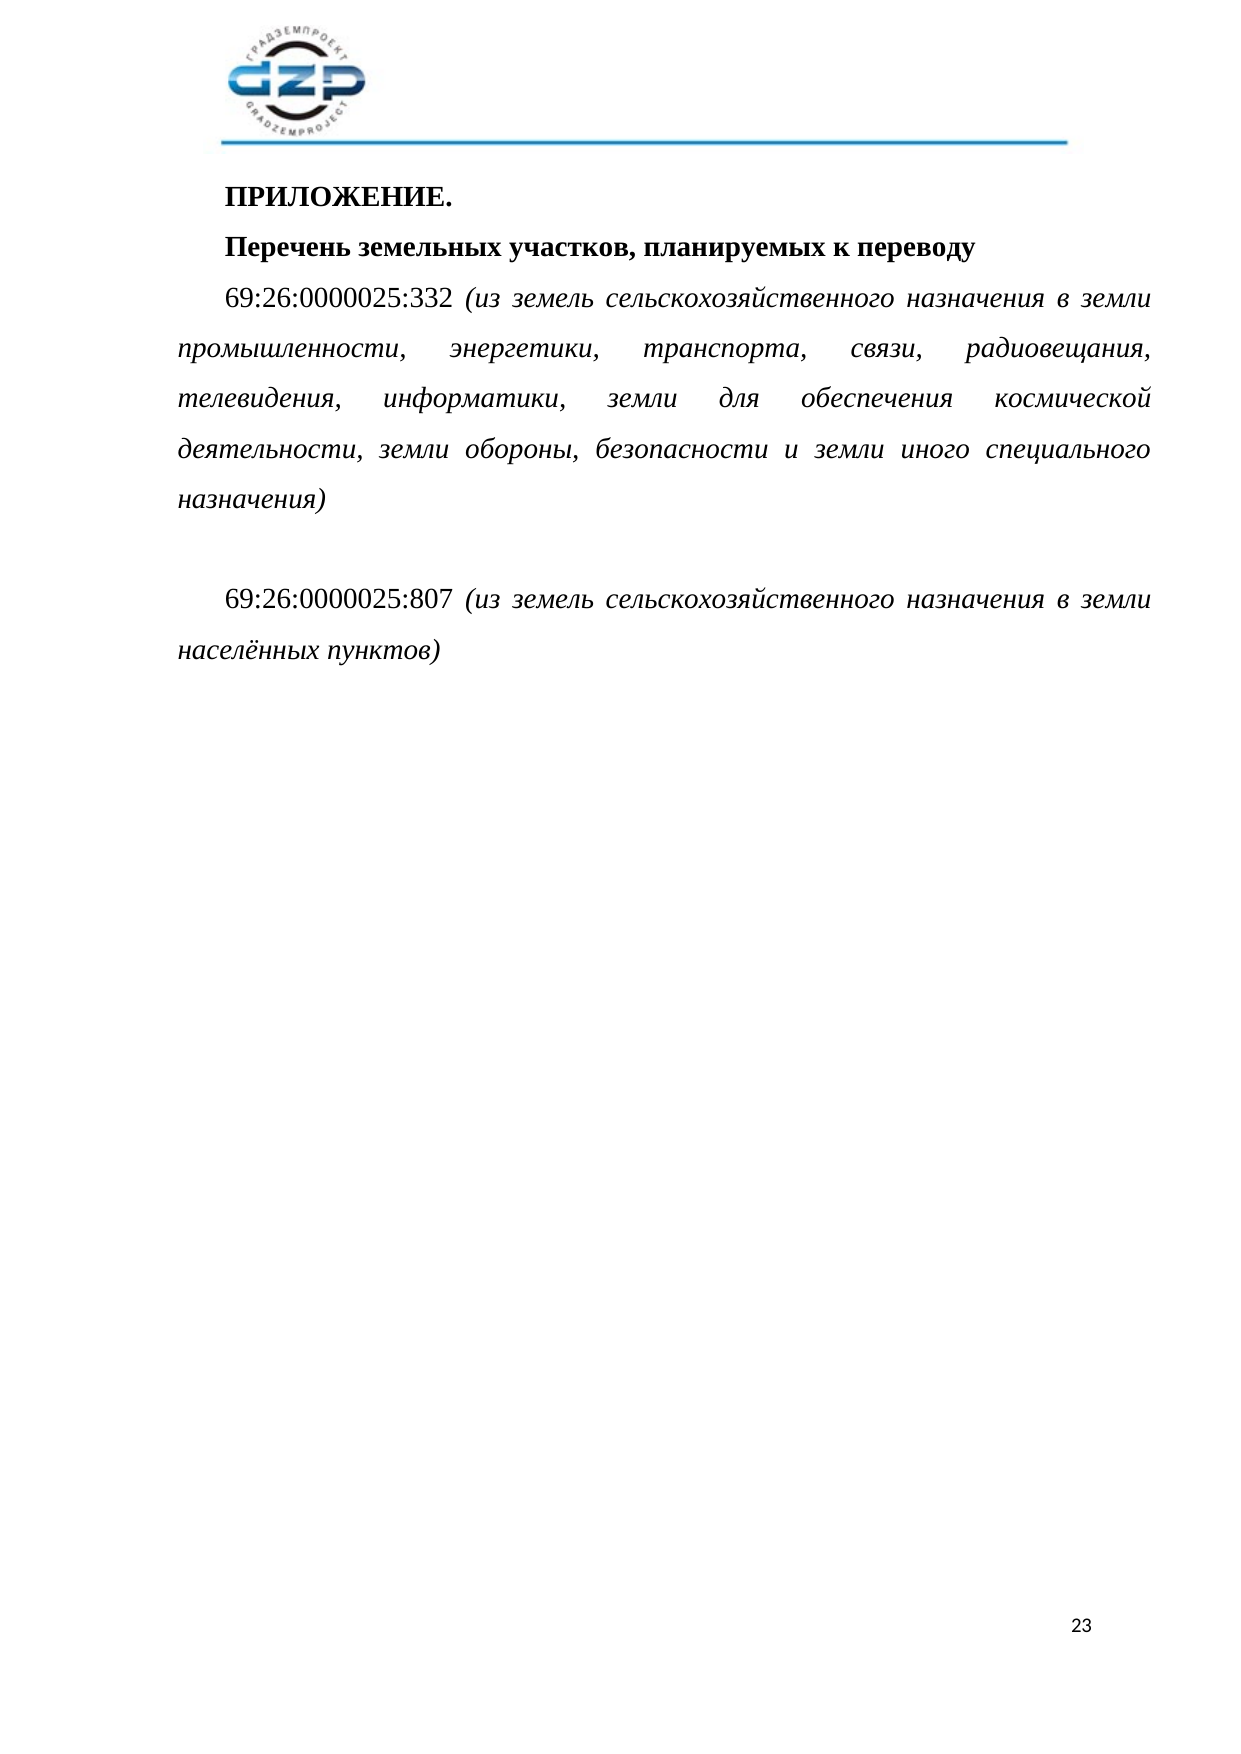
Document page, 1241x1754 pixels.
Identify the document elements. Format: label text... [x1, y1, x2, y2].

text 69:26:0000025:332 (из земель сельскохозяйственного назначения в земли промышленности, энергетики, транспорта, связи, радиовещания, телевидения, информатики, земли для обеспечения космической деятельности, земли обороны, безопасности и земли иного специального назначения) [177, 280, 1152, 514]
picture [203, 25, 1084, 154]
text Перечень земельных участков, планируемых к переводу [177, 229, 1152, 263]
text 69:26:0000025:807 (из земель сельскохозяйственного назначения в земли населённых пунктов) [177, 582, 1152, 666]
text ПРИЛОЖЕНИЕ. [177, 179, 1152, 213]
